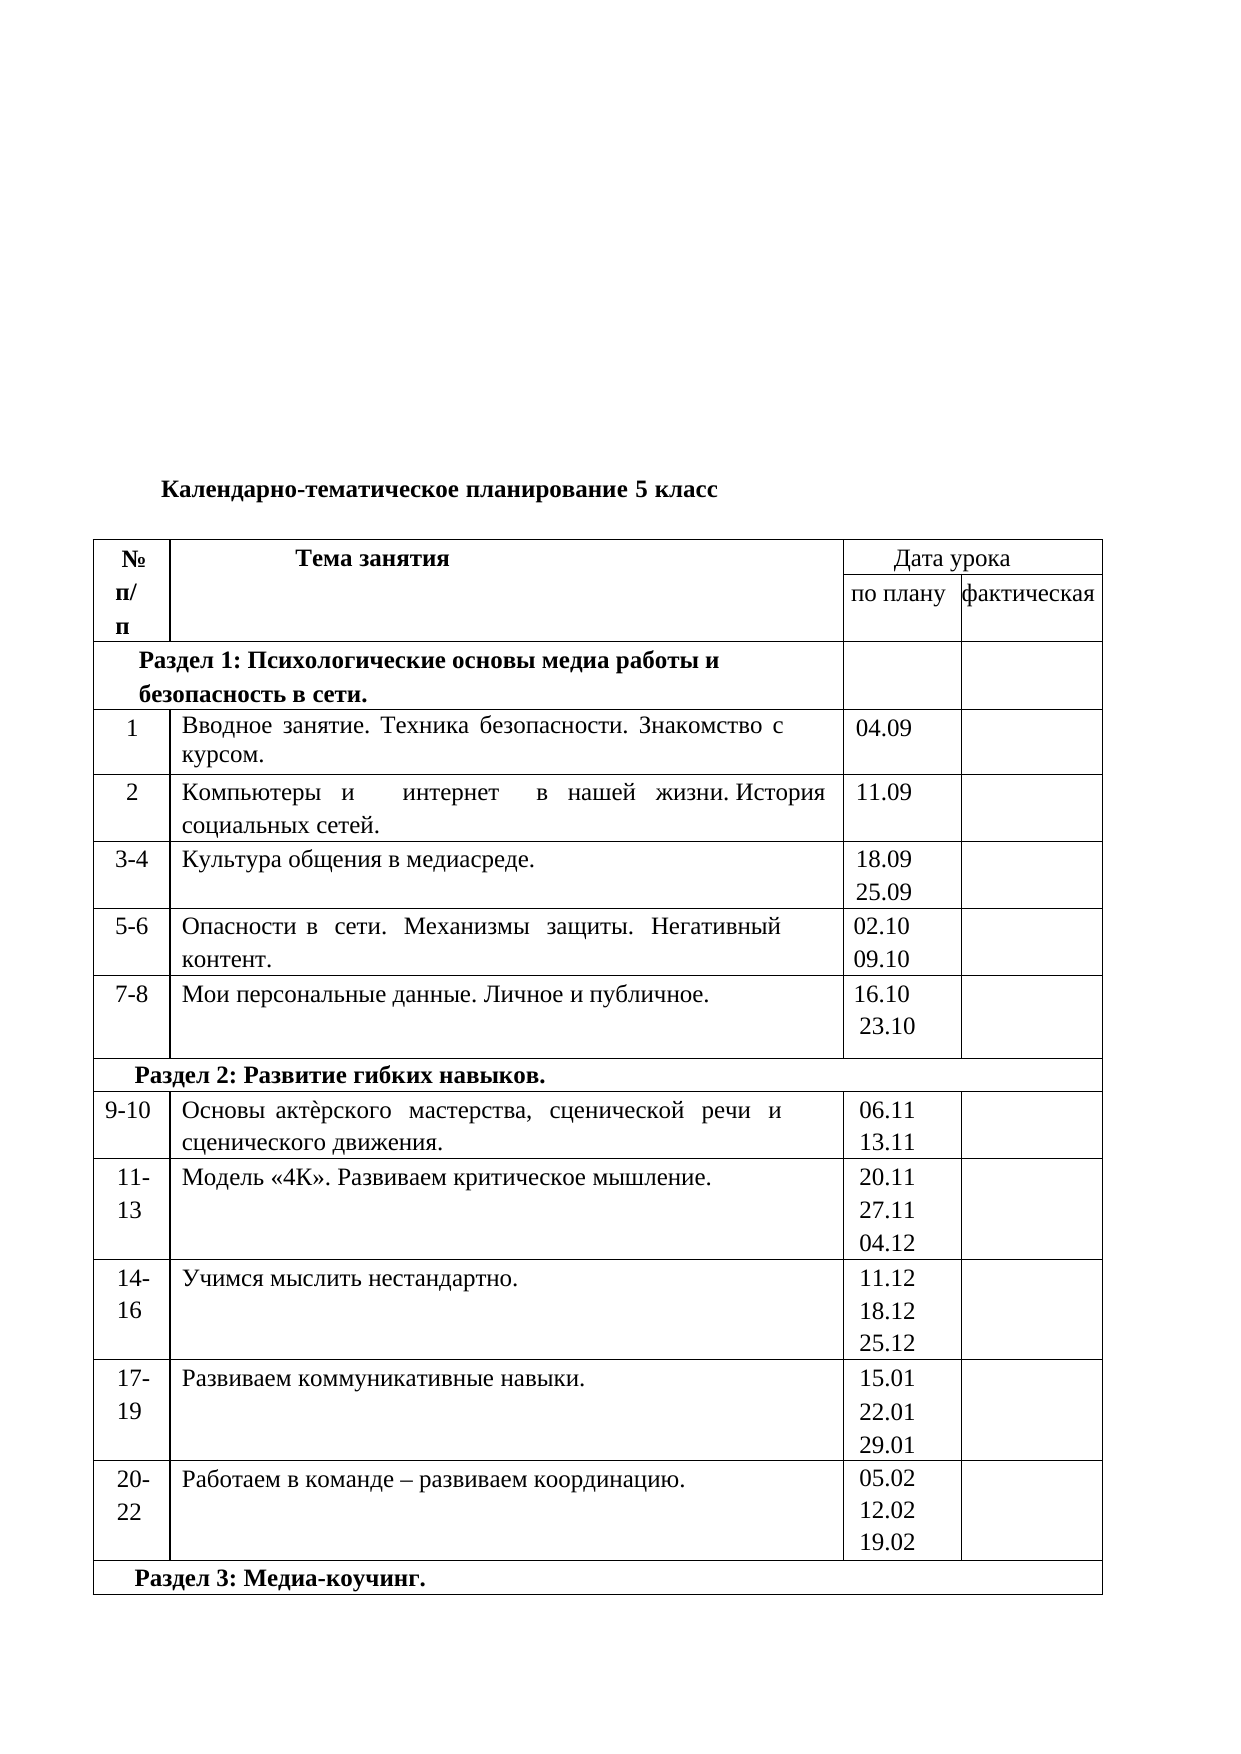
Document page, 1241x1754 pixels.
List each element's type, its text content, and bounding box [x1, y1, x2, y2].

table_header Тема занятия [171, 540, 843, 641]
table_cell 20.11 27.11 04.12 [844, 1159, 961, 1259]
table_cell 18.09 25.09 [844, 842, 961, 907]
table_cell [962, 909, 1102, 975]
table_cell [844, 642, 961, 709]
table_cell Раздел 1: Психологические основы медиа работы и безопасность в сети. [94, 642, 843, 709]
table_cell Мои персональные данные. Личное и публичное. [171, 976, 843, 1057]
table_cell [962, 775, 1102, 841]
table_cell [962, 842, 1102, 907]
table_cell [962, 1461, 1102, 1560]
table_cell 05.02 12.02 19.02 [844, 1461, 961, 1560]
table_cell Учимся мыслить нестандартно. [171, 1260, 843, 1359]
text Календарно-тематическое планирование 5 класс [161, 474, 1165, 502]
table_cell 5-6 [94, 909, 169, 975]
table_header Дата урока [844, 540, 1102, 573]
table_cell Основы актѐрского мастерства, сценической речи и сценического движения. [171, 1092, 843, 1158]
table_cell 9-10 [94, 1092, 169, 1158]
table_cell 15.01 22.01 29.01 [844, 1360, 961, 1460]
table_cell 16.10 23.10 [844, 976, 961, 1057]
table_cell 3-4 [94, 842, 169, 907]
table_cell Вводное занятие. Техника безопасности. Знакомство с курсом. [171, 710, 843, 773]
table_cell Опасности в сети. Механизмы защиты. Негативный контент. [171, 909, 843, 975]
table_cell Развиваем коммуникативные навыки. [171, 1360, 843, 1460]
table_cell [962, 1260, 1102, 1359]
table_cell Компьютеры и интернет в нашей жизни. История социальных сетей. [171, 775, 843, 841]
table_cell 11.12 18.12 25.12 [844, 1260, 961, 1359]
table_cell Работаем в команде – развиваем координацию. [171, 1461, 843, 1560]
table_cell 14-16 [94, 1260, 169, 1359]
table_cell Модель «4К». Развиваем критическое мышление. [171, 1159, 843, 1259]
table_cell по плану [844, 575, 961, 641]
table_cell [962, 710, 1102, 773]
table_cell Раздел 2: Развитие гибких навыков. [94, 1059, 1102, 1091]
table_cell [962, 1360, 1102, 1460]
table_cell 17-19 [94, 1360, 169, 1460]
table_cell 11-13 [94, 1159, 169, 1259]
table_header № п/п [94, 540, 169, 641]
table_cell фактическая [962, 575, 1102, 641]
table_cell 04.09 [844, 710, 961, 773]
table_cell 7-8 [94, 976, 169, 1057]
table_cell 2 [94, 775, 169, 841]
table_cell [962, 642, 1102, 709]
table_cell 02.10 09.10 [844, 909, 961, 975]
table_cell 20-22 [94, 1461, 169, 1560]
table_cell [962, 1092, 1102, 1158]
table_cell 06.11 13.11 [844, 1092, 961, 1158]
table_cell [962, 976, 1102, 1057]
table_cell Раздел 3: Медиа-коучинг. [94, 1561, 1102, 1594]
table_cell [962, 1159, 1102, 1259]
table_cell 1 [94, 710, 169, 773]
table_cell Культура общения в медиасреде. [171, 842, 843, 907]
table_cell 11.09 [844, 775, 961, 841]
